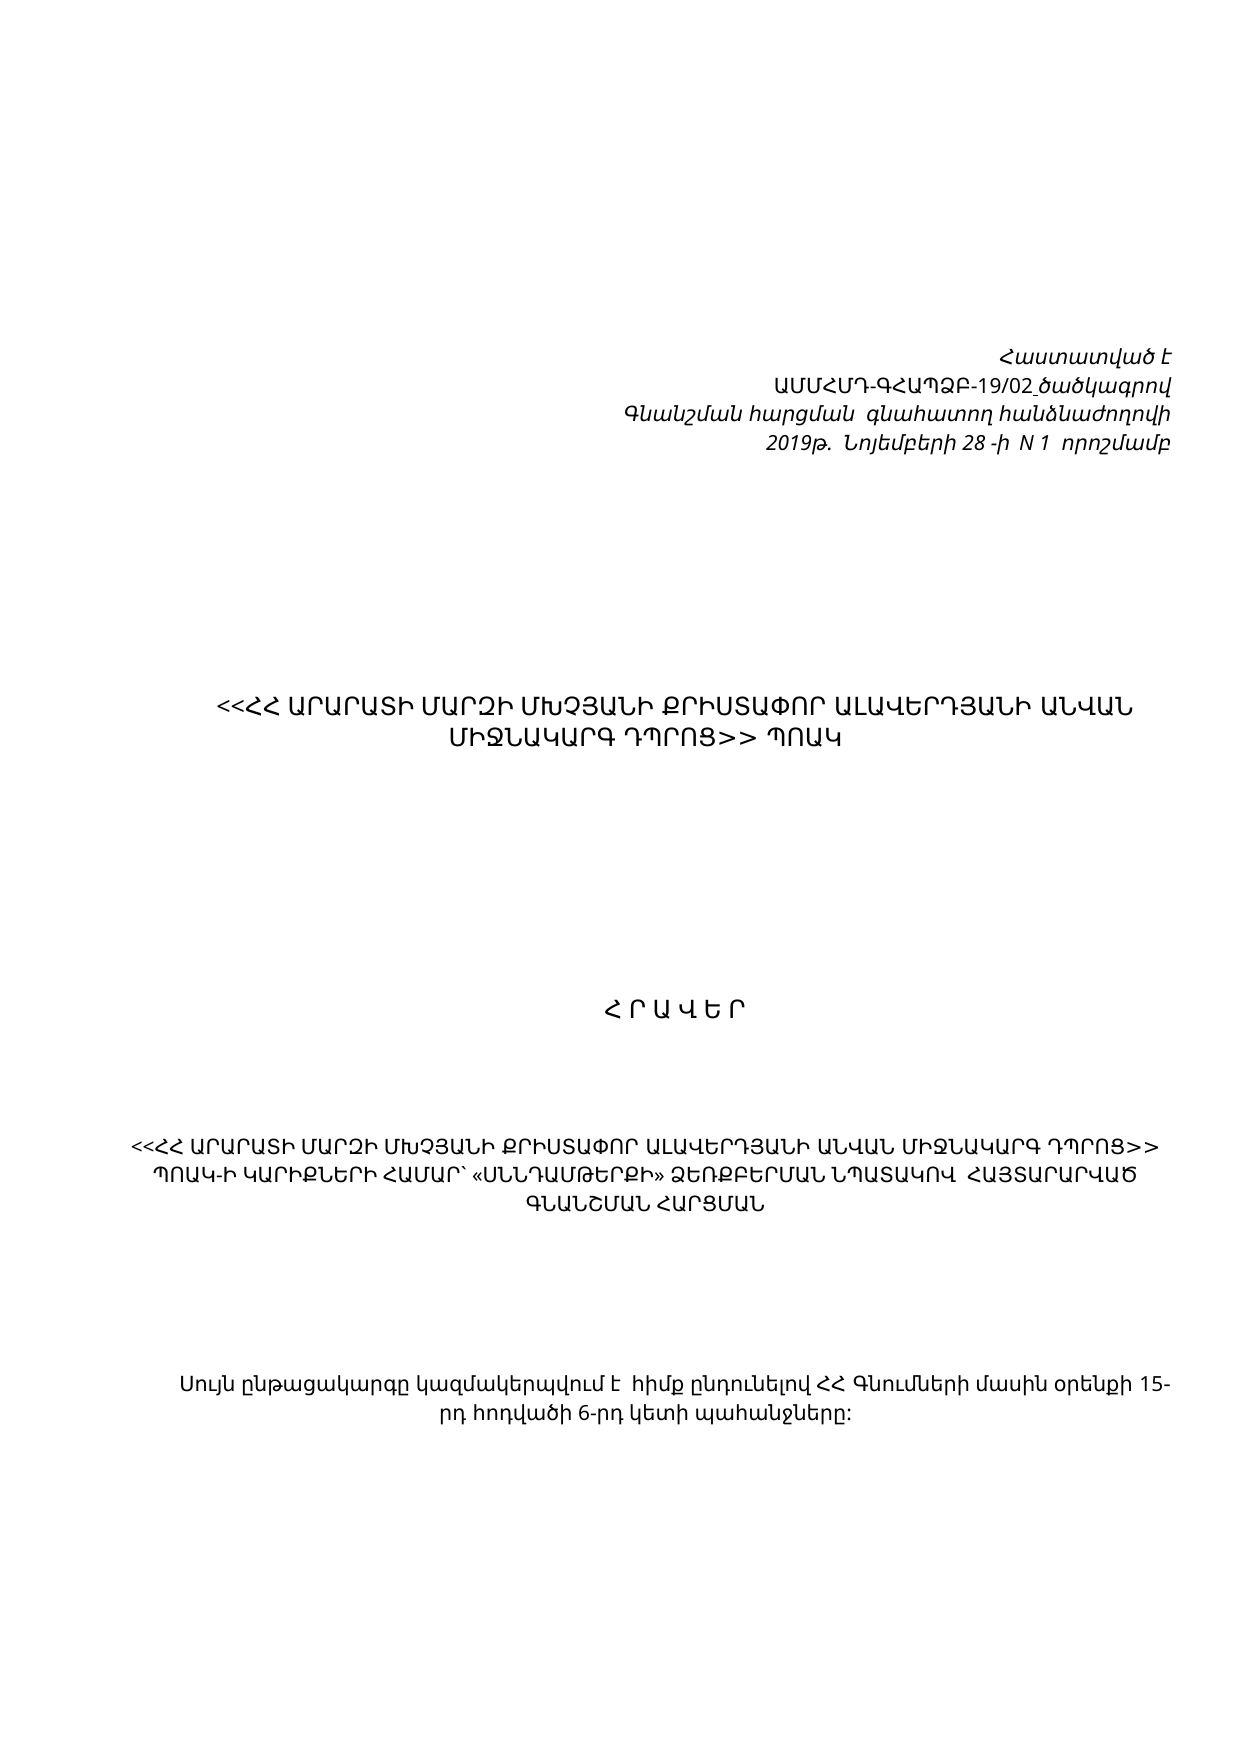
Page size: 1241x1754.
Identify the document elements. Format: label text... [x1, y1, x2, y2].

text Սույն ընթացակարգը կազմակերպվում է հիմք ընդունելով ՀՀ Գնումների մասին օրենքի 15-րդ հոդվածի 6-րդ կետի պահանջները: [118, 1369, 1172, 1426]
text ԱՄՄՀՄԴ-ԳՀԱՊՁԲ-19/02 ծածկագրով [118, 371, 1171, 399]
text Գնանշման հարցման գնահատող հանձնաժողովի [118, 399, 1171, 428]
text <<ՀՀ ԱՐԱՐԱՏԻ ՄԱՐԶԻ ՄԽՉՅԱՆԻ ՔՐԻՍՏԱՓՈՐ ԱԼԱՎԵՐԴՅԱՆԻ ԱՆՎԱՆ ՄԻՋՆԱԿԱՐԳ ԴՊՐՈՑ>> ՊՈԱԿ [118, 689, 1172, 752]
text <<ՀՀ ԱՐԱՐԱՏԻ ՄԱՐԶԻ ՄԽՉՅԱՆԻ ՔՐԻՍՏԱՓՈՐ ԱԼԱՎԵՐԴՅԱՆԻ ԱՆՎԱՆ ՄԻՋՆԱԿԱՐԳ ԴՊՐՈՑ>> ՊՈԱԿ-Ի ԿԱՐԻՔՆԵՐԻ ՀԱՄԱՐ` «ՍՆՆԴԱՄԹԵՐՔԻ» ՁԵՌՔԲԵՐՄԱՆ ՆՊԱՏԱԿՈՎ ՀԱՅՏԱՐԱՐՎԱԾ ԳՆԱՆՇՄԱՆ ՀԱՐՑՄԱՆ [118, 1132, 1172, 1217]
text Հ Ր Ա Վ Ե Ր [118, 992, 1172, 1026]
text Հաստատված է [118, 342, 1171, 371]
text 2019թ. Նոյեմբերի 28 -ի N 1 որոշմամբ [118, 428, 1171, 456]
